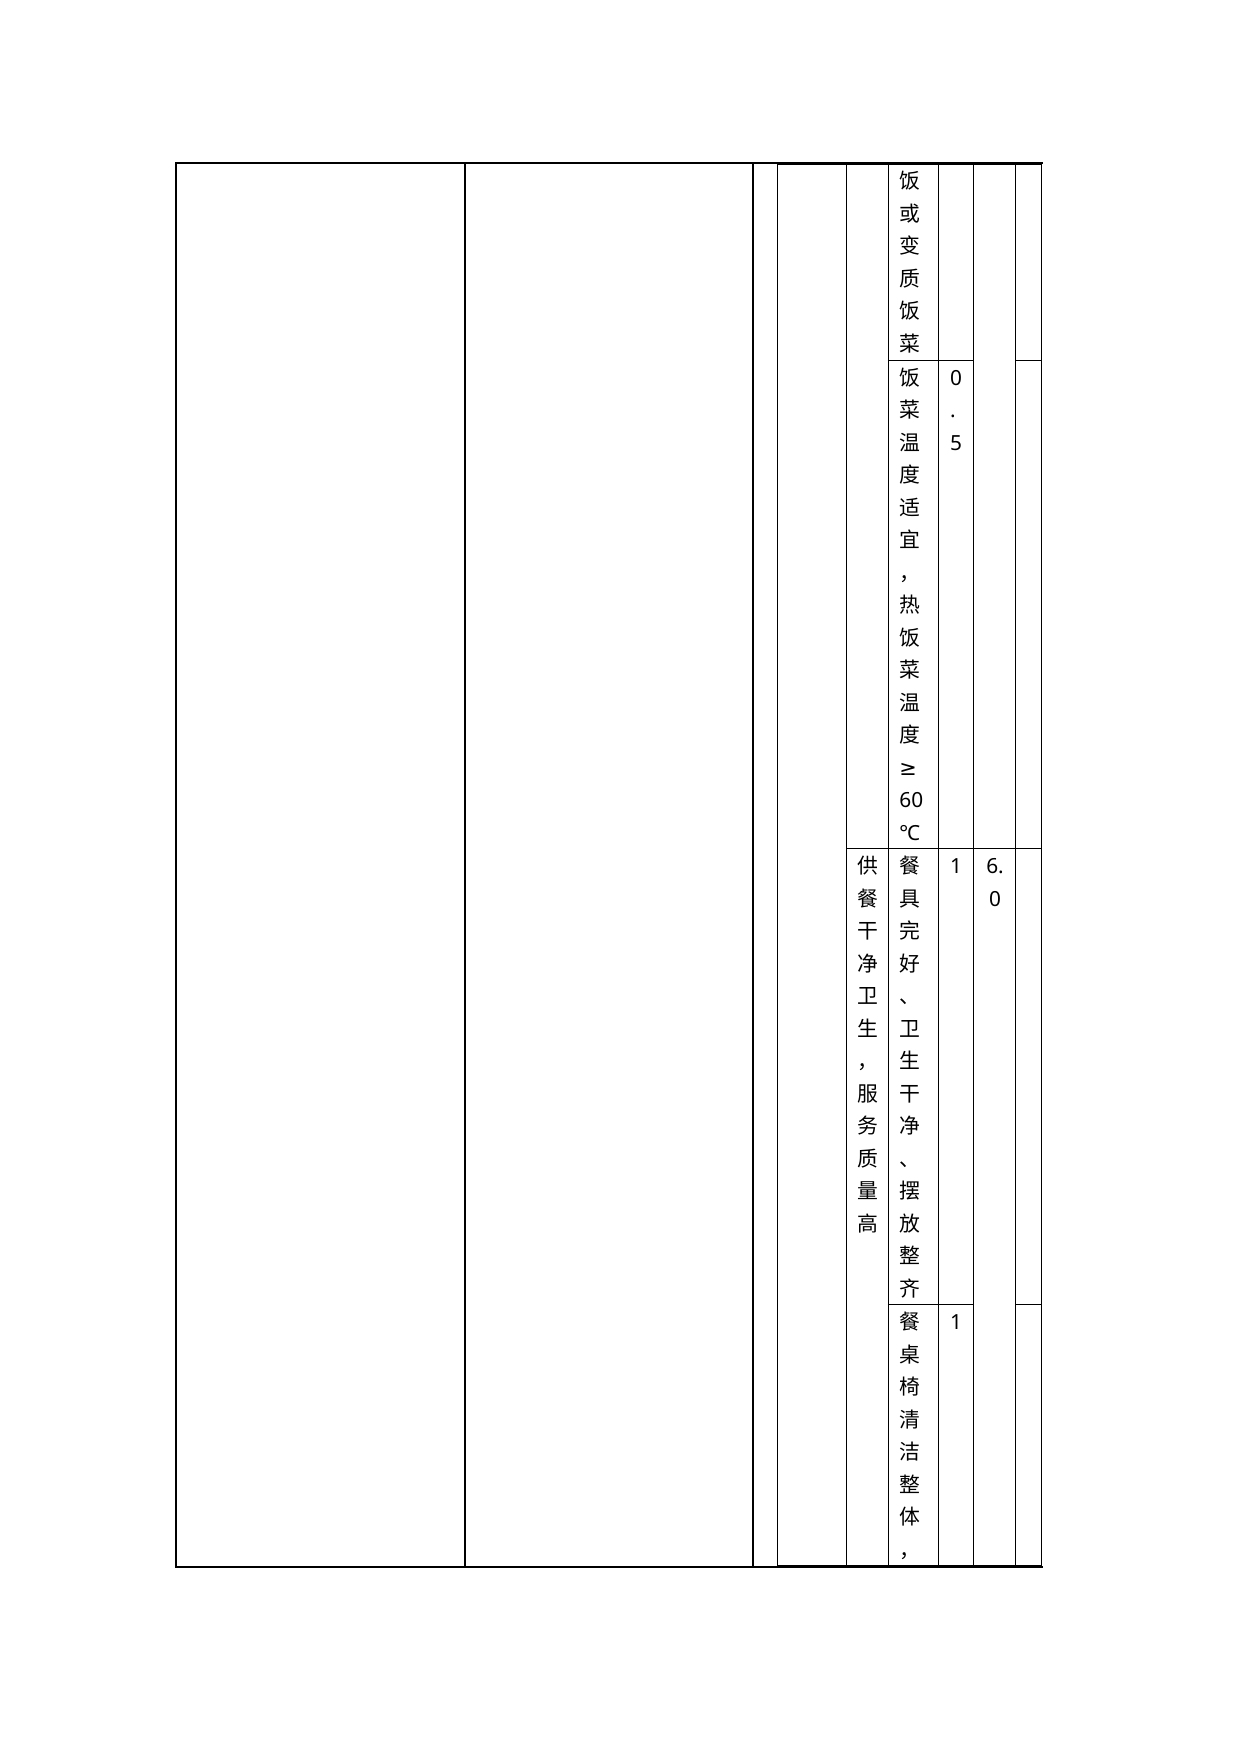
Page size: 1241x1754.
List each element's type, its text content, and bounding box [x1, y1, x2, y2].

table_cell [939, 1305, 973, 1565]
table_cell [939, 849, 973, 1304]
table_cell 1 [177, 164, 464, 1566]
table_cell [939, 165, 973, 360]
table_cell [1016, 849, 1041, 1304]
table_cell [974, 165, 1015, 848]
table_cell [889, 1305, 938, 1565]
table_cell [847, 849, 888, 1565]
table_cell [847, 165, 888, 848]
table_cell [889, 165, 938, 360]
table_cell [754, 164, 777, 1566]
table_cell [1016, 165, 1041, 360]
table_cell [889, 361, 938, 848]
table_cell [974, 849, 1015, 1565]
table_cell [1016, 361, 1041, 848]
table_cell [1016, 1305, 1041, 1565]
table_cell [778, 165, 846, 1565]
table_cell [466, 164, 752, 1566]
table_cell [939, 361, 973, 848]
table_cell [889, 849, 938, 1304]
